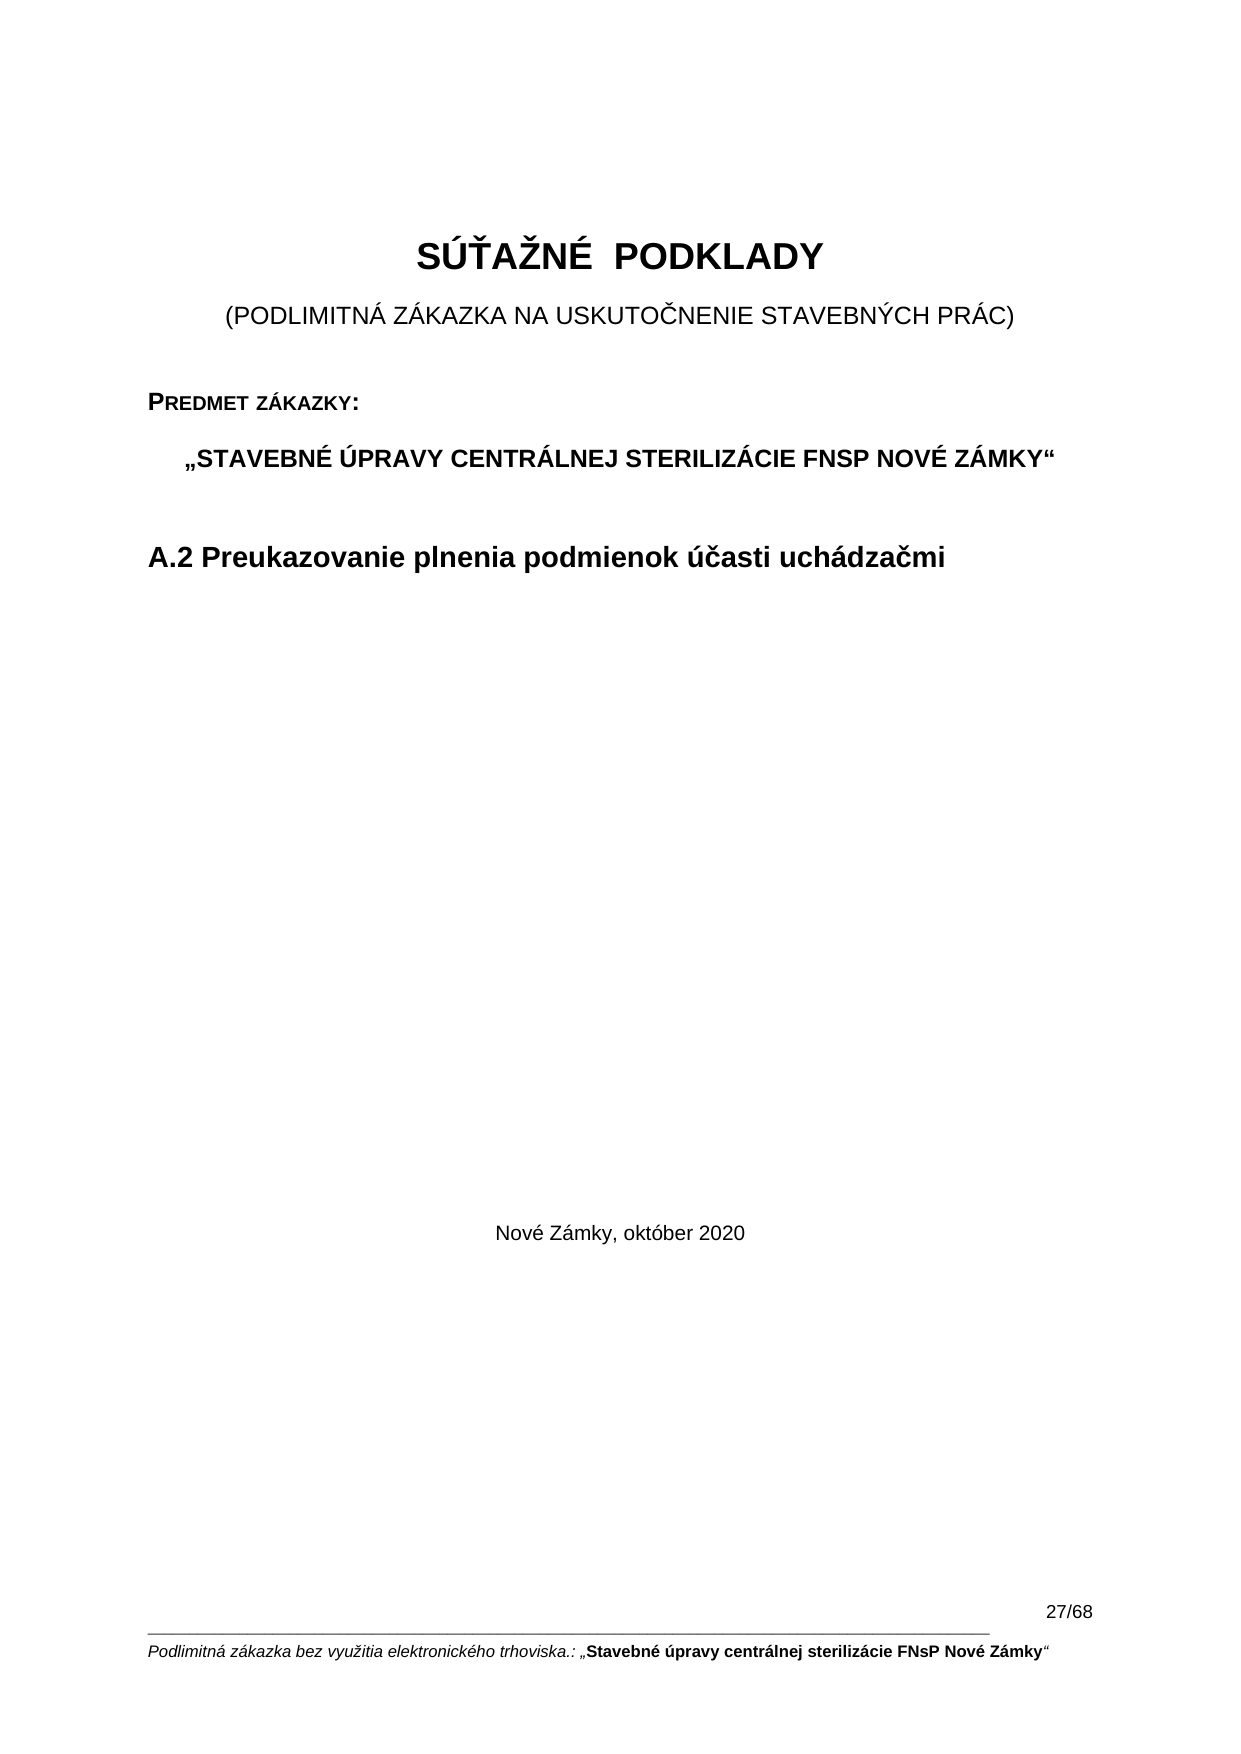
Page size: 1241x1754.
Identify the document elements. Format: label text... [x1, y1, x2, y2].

subtitle A.2 Preukazovanie plnenia podmienok účasti uchádzačmi [148, 540, 1092, 574]
subtitle „STAVEBNÉ ÚPRAVY CENTRÁLNEJ STERILIZÁCIE FNSP NOVÉ ZÁMKY“ [148, 444, 1092, 473]
text (PODLIMITNÁ ZÁKAZKA NA USKUTOČNENIE STAVEBNÝCH PRÁC) [148, 301, 1092, 330]
text Predmet zákazky: [148, 387, 1092, 416]
text SÚŤAŽNÉ PODKLADY [148, 234, 1092, 277]
text Nové Zámky, október 2020 [148, 1221, 1092, 1244]
